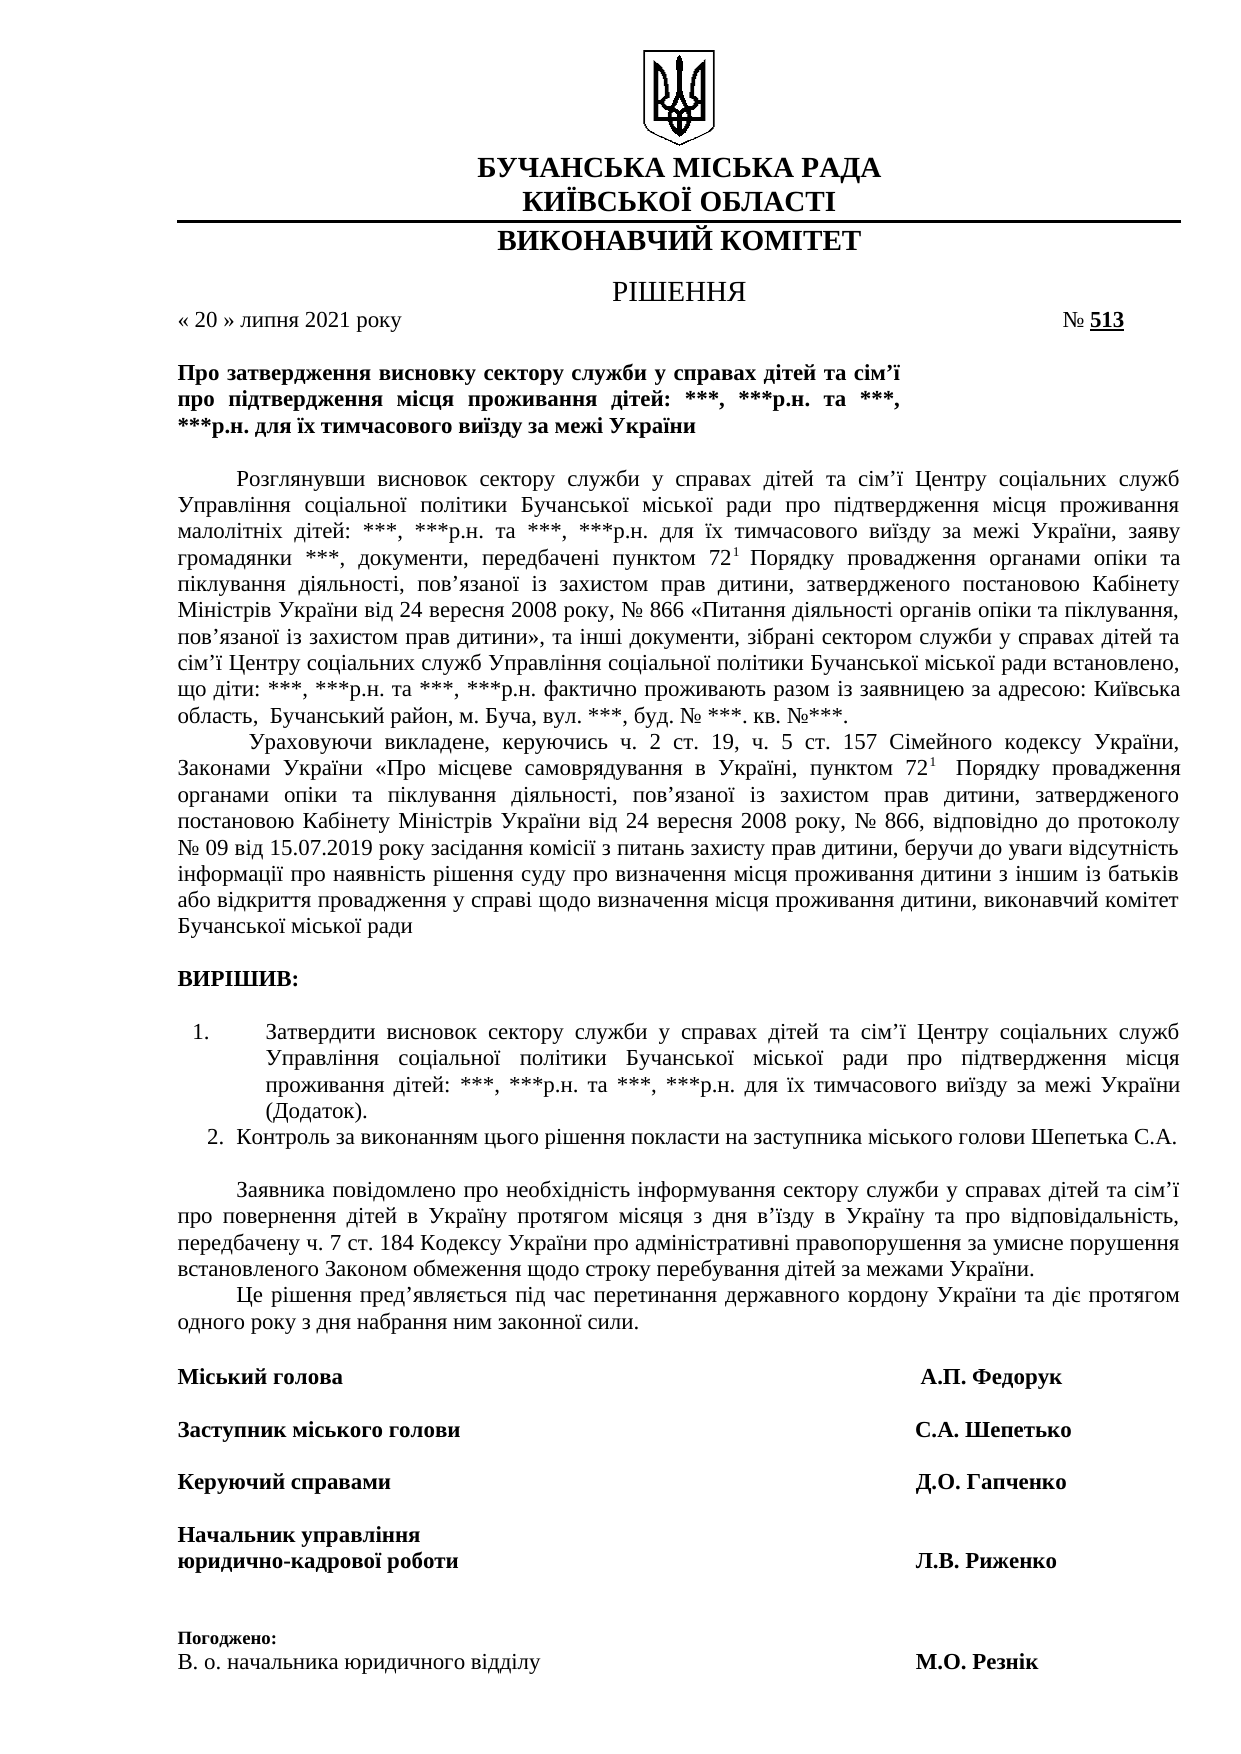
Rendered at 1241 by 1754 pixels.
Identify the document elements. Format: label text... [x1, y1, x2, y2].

text ВИРІШИВ: [177, 965, 1181, 992]
list Контроль за виконанням цього рішення покласти на заступника міського голови Шепетька С.А. [207, 1123, 1181, 1150]
text ВИКОНАВЧИЙ КОМІТЕТ [177, 223, 1181, 256]
text Ураховуючи викладене, керуючись ч. 2 ст. 19, ч. 5 ст. 157 Сімейного кодексу України, Законами України «Про місцеве самоврядування в Україні, пунктом 721 Порядку провадження органами опіки та піклування діяльності, пов’язаної із захистом прав дитини, затвердженого постановою Кабінету Міністрів України від 24 вересня 2008 року, № 866, відповідно до протоколу № 09 від 15.07.2019 року засідання комісії з питань захисту прав дитини, беручи до уваги відсутність інформації про наявність рішення суду про визначення місця проживання дитини з іншим із батьків або відкриття провадження у справі щодо визначення місця проживання дитини, виконавчий комітет Бучанської міської ради [177, 728, 1181, 939]
text Розглянувши висновок сектору служби у справах дітей та сім’ї Центру соціальних служб Управління соціальної політики Бучанської міської ради про підтвердження місця проживання малолітніх дітей: ***, ***р.н. та ***, ***р.н. для їх тимчасового виїзду за межі України, заяву громадянки ***, документи, передбачені пунктом 721 Порядку провадження органами опіки та піклування діяльності, пов’язаної із захистом прав дитини, затвердженого постановою Кабінету Міністрів України від 24 вересня 2008 року, № 866 «Питання діяльності органів опіки та піклування, пов’язаної із захистом прав дитини», та інші документи, зібрані сектором служби у справах дітей та сім’ї Центру соціальних служб Управління соціальної політики Бучанської міської ради встановлено, що діти: ***, ***р.н. та ***, ***р.н. фактично проживають разом із заявницею за адресою: Київська область, Бучанський район, м. Буча, вул. ***, буд. № ***. кв. №***. [177, 464, 1181, 728]
text Заступник міського голови С.А. Шепетько [177, 1416, 1181, 1442]
text БУЧАНСЬКА МІСЬКА РАДА [177, 151, 1181, 184]
text Погоджено: [177, 1627, 1181, 1648]
text Начальник управління [177, 1521, 1181, 1547]
text КИЇВСЬКОЇ ОБЛАСТІ [177, 184, 1181, 220]
list Затвердити висновок сектору служби у справах дітей та сім’ї Центру соціальних служб Управління соціальної політики Бучанської міської ради про підтвердження місця проживання дітей: ***, ***р.н. та ***, ***р.н. для їх тимчасового виїзду за межі України (Додаток). [192, 1018, 1181, 1123]
text Міський голова А.П. Федорук [177, 1363, 1181, 1389]
text РІШЕННЯ [177, 281, 1181, 306]
text юридично-кадрової роботи Л.В. Риженко [177, 1547, 1181, 1574]
text В. о. начальника юридичного відділу М.О. Резнік [177, 1648, 1181, 1674]
text Про затвердження висновку сектору служби у справах дітей та сім’ї про підтвердження місця проживання дітей: ***, ***р.н. та ***, ***р.н. для їх тимчасового виїзду за межі України [177, 359, 901, 438]
text Це рішення пред’являється під час перетинання державного кордону України та діє протягом одного року з дня набрання ним законної сили. [177, 1282, 1181, 1334]
text Керуючий справами Д.О. Гапченко [177, 1468, 1181, 1495]
text Заявника повідомлено про необхідність інформування сектору служби у справах дітей та сім’ї про повернення дітей в Україну протягом місяця з дня в’їзду в Україну та про відповідальність, передбачену ч. 7 ст. 184 Кодексу України про адміністративні правопорушення за умисне порушення встановленого Законом обмеження щодо строку перебування дітей за межами України. [177, 1176, 1181, 1282]
text « 20 » липня 2021 року № 513 [177, 306, 1181, 333]
